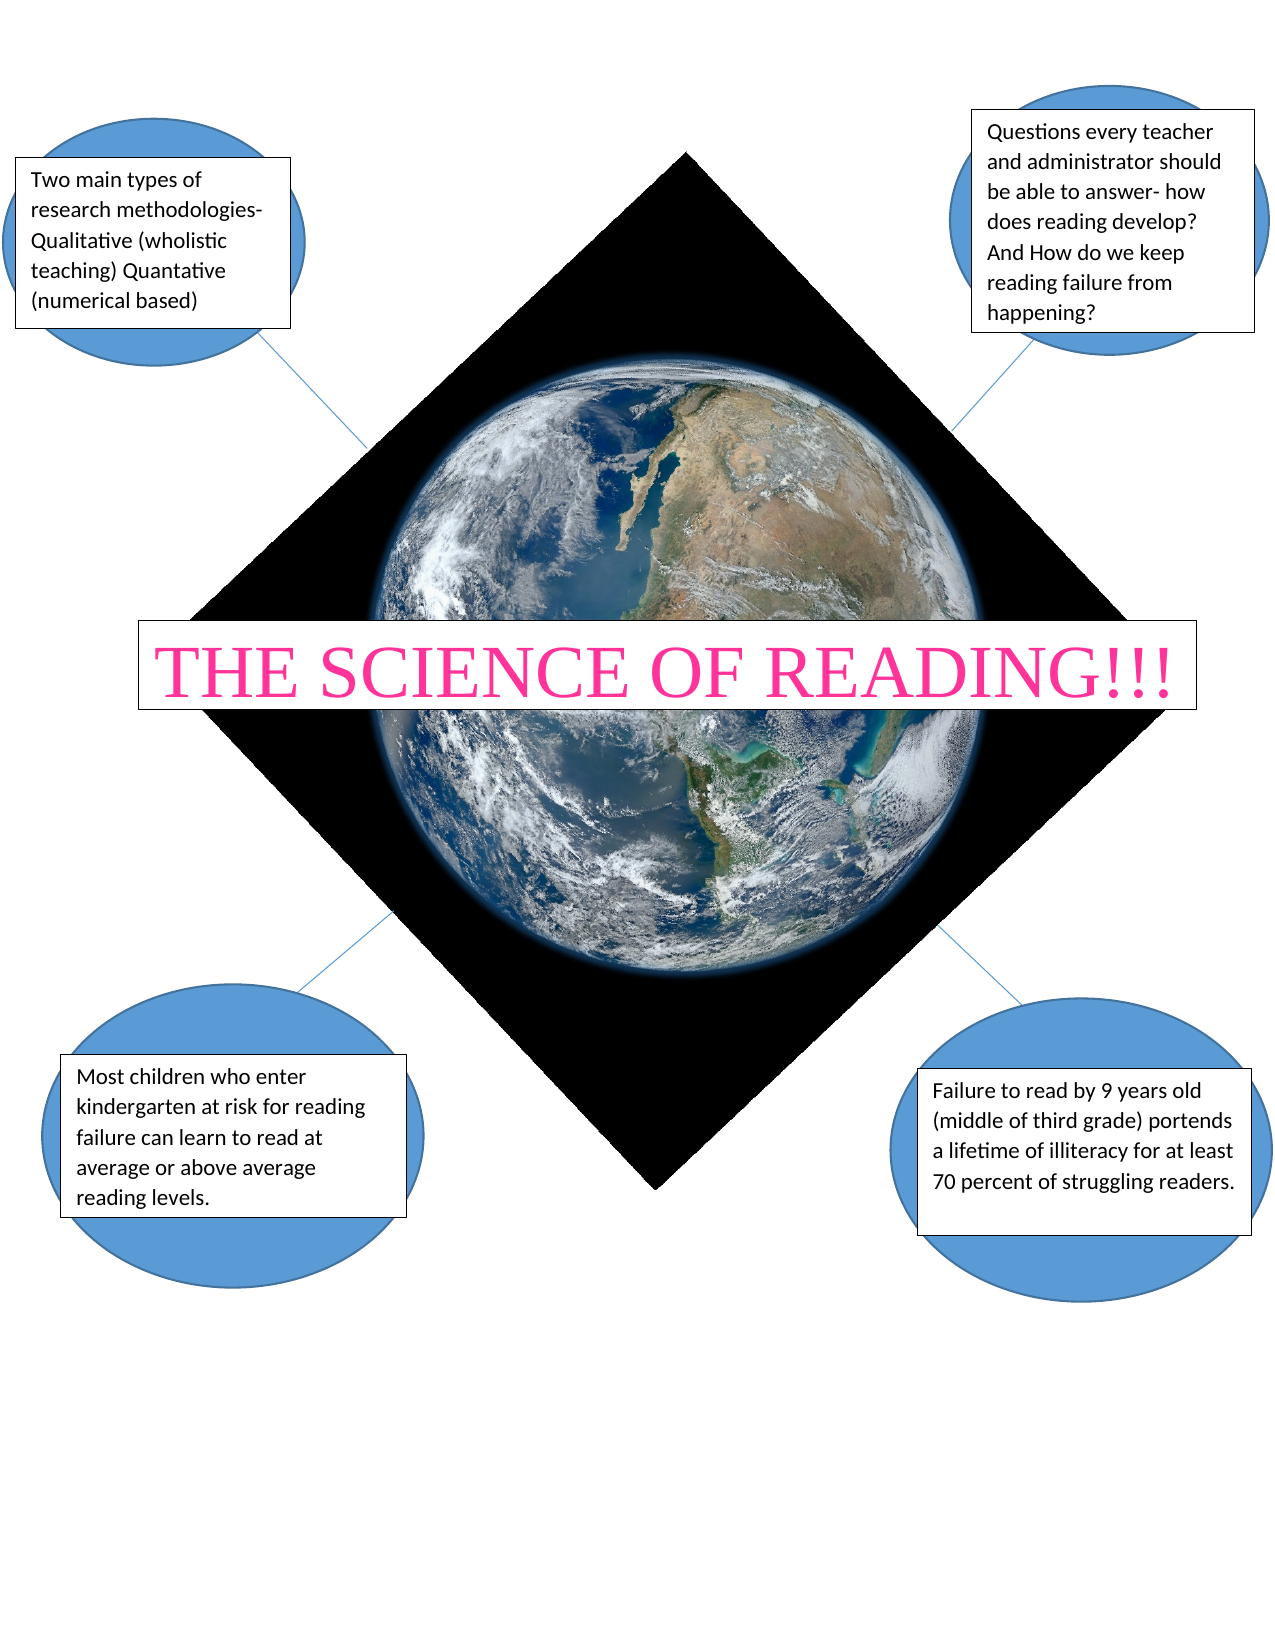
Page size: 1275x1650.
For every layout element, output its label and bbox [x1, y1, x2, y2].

picture [191, 153, 1126, 620]
picture [203, 710, 1165, 1190]
